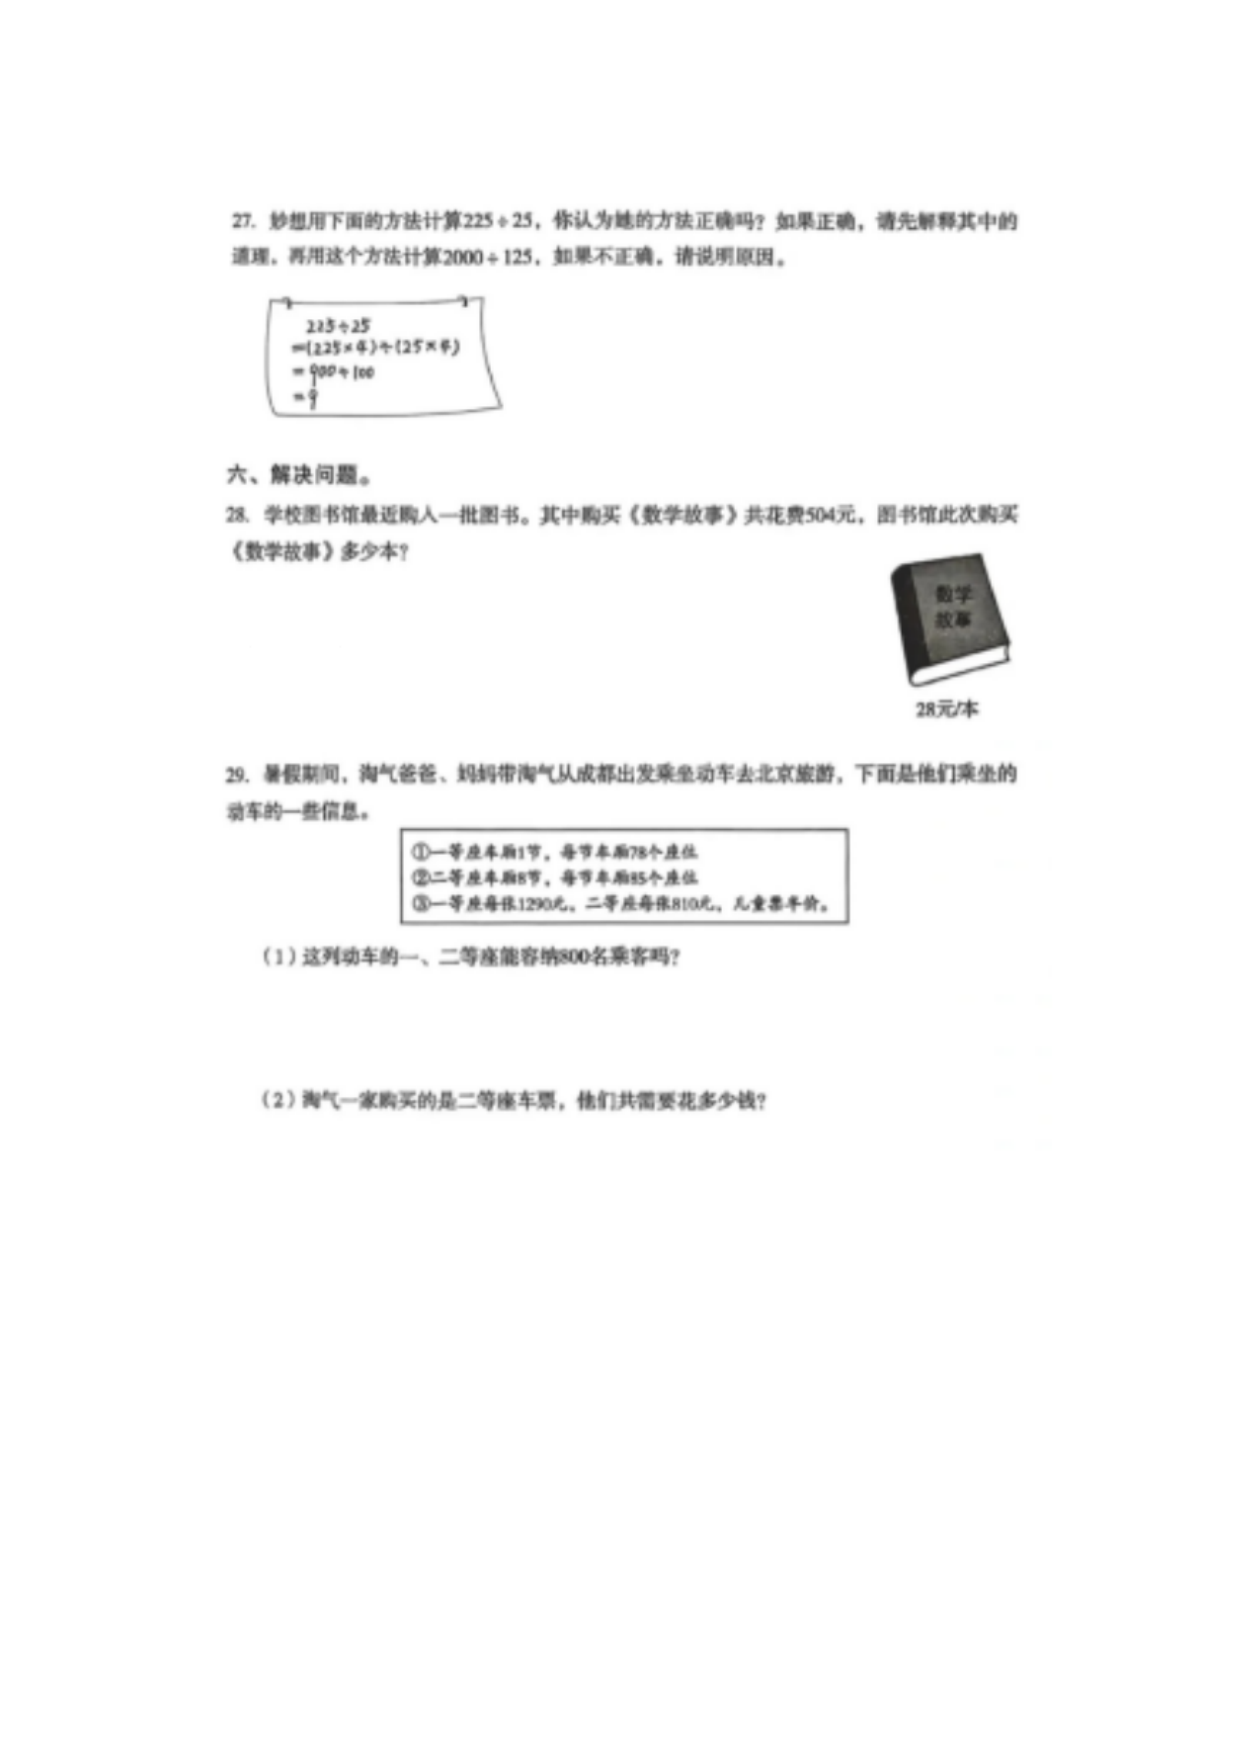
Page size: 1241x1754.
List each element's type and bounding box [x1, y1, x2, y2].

picture [187, 162, 1053, 1173]
